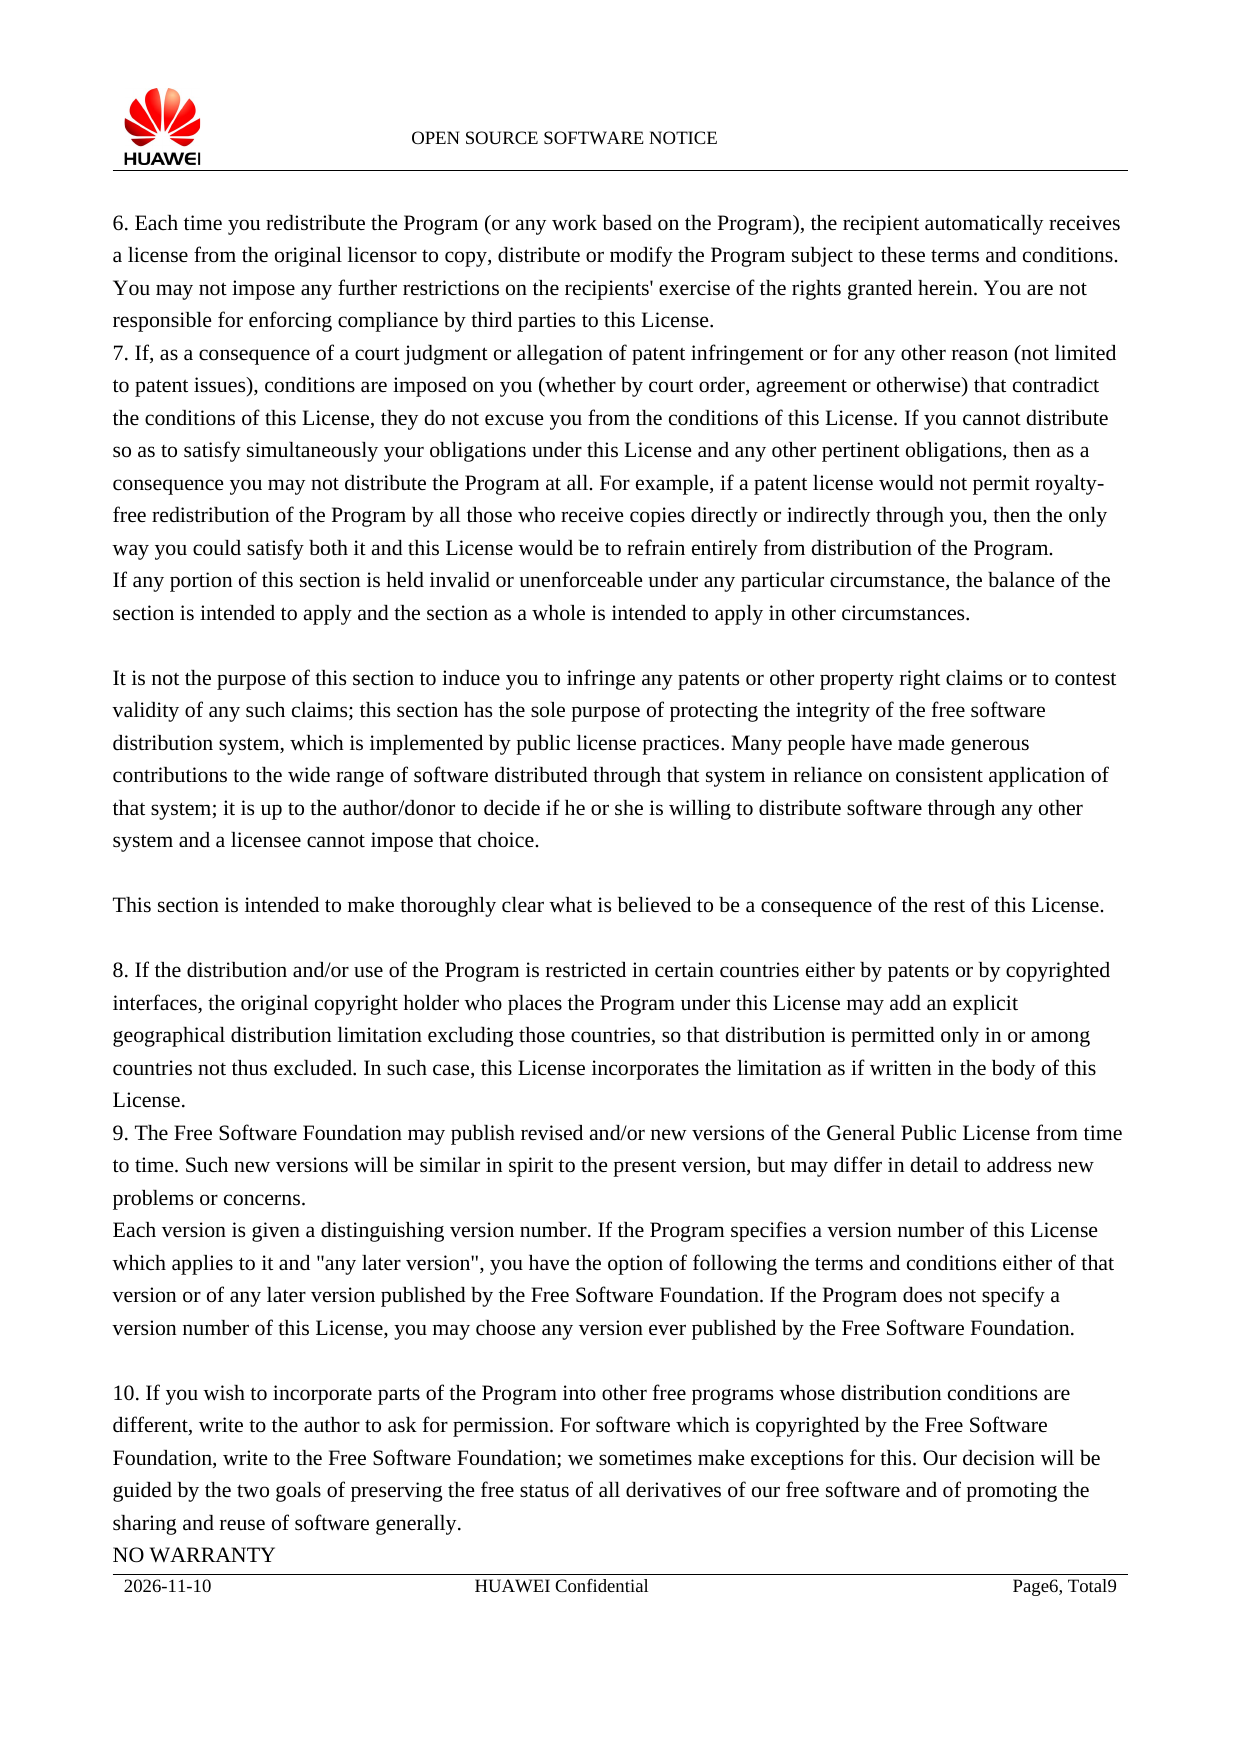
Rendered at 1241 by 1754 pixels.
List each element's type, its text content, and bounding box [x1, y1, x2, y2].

picture [124, 88, 201, 165]
